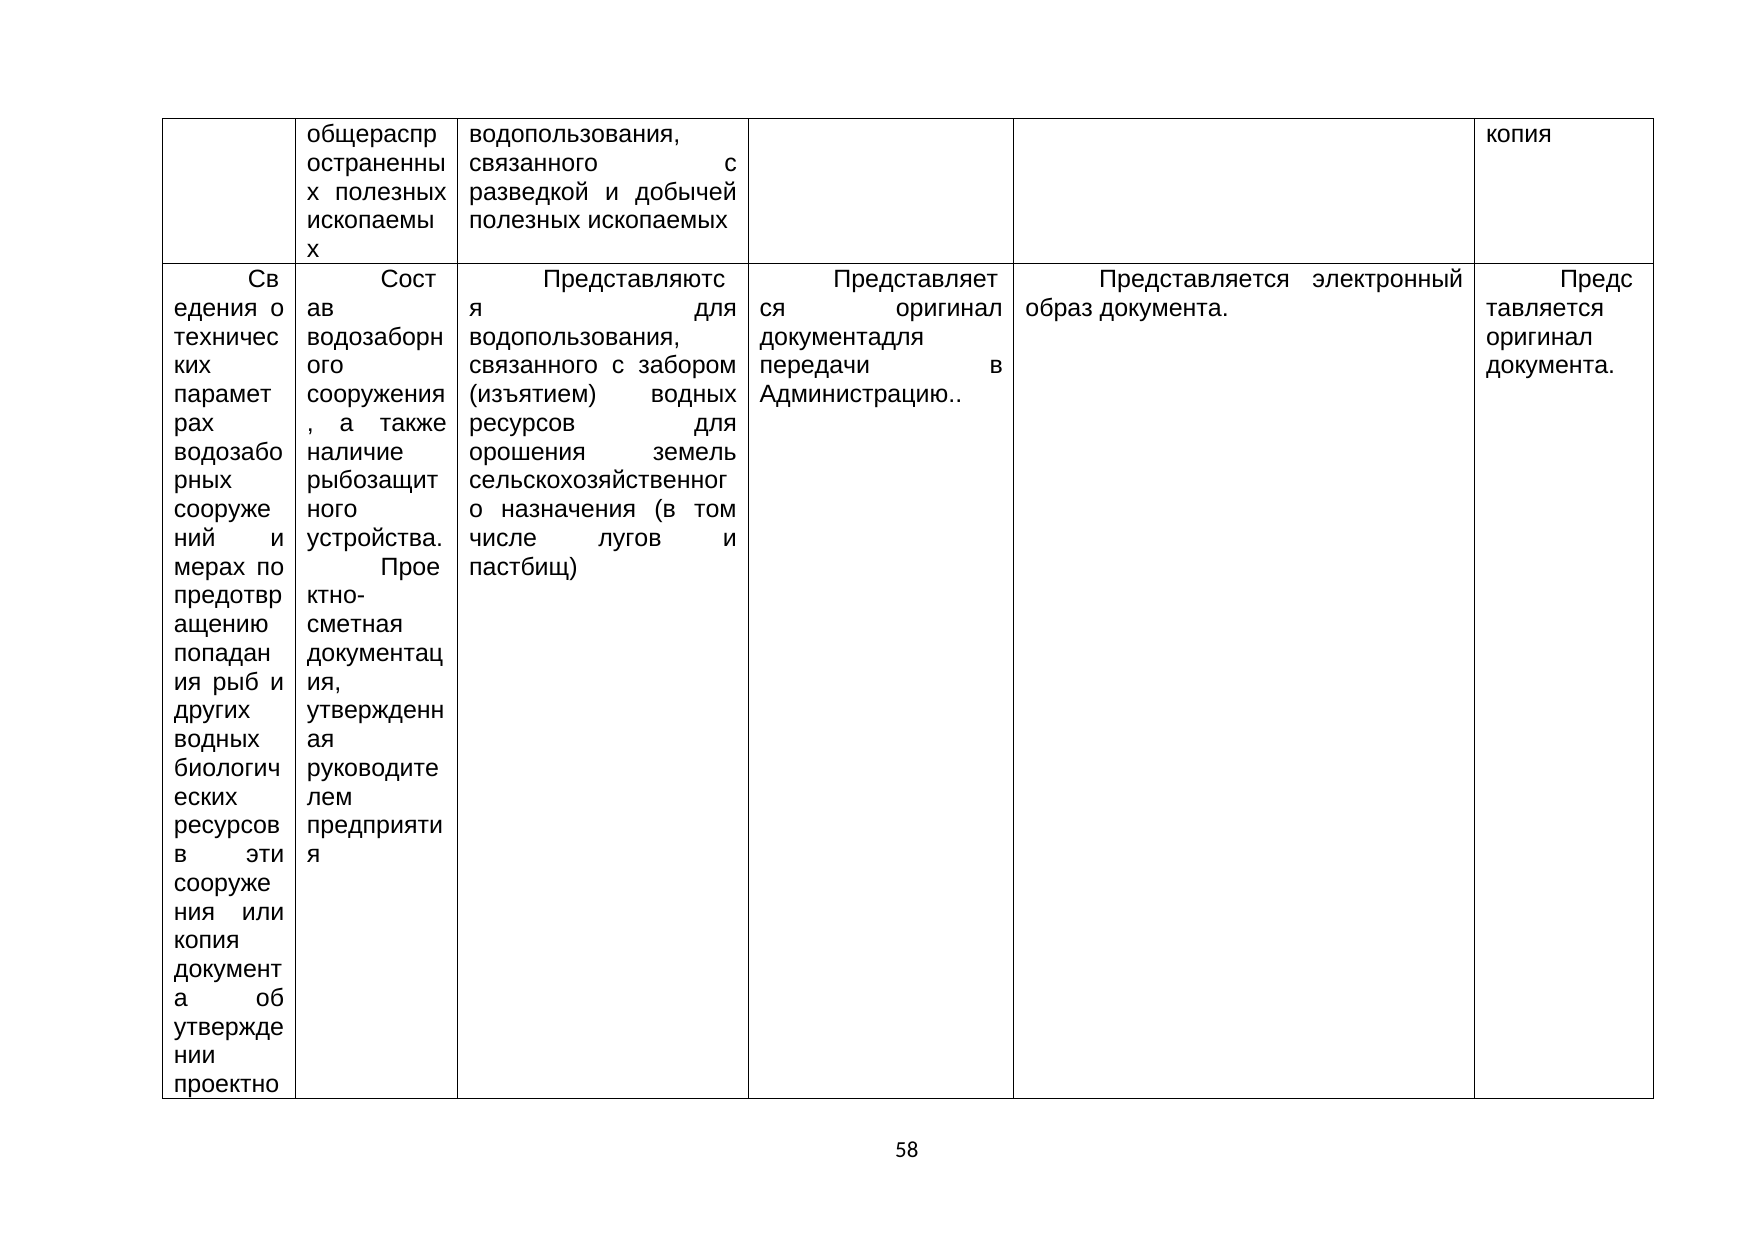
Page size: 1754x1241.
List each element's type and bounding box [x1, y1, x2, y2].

table_cell [1475, 264, 1653, 1098]
table_cell [749, 119, 1013, 263]
table_cell [1014, 264, 1474, 1098]
table_cell [163, 119, 295, 263]
table_cell [1475, 119, 1653, 263]
table_cell [296, 264, 457, 1098]
table_cell [163, 264, 295, 1098]
table_cell [749, 264, 1013, 1098]
table_cell [458, 119, 748, 263]
table_cell [1014, 119, 1474, 263]
table_cell [458, 264, 748, 1098]
table_cell [296, 119, 457, 263]
